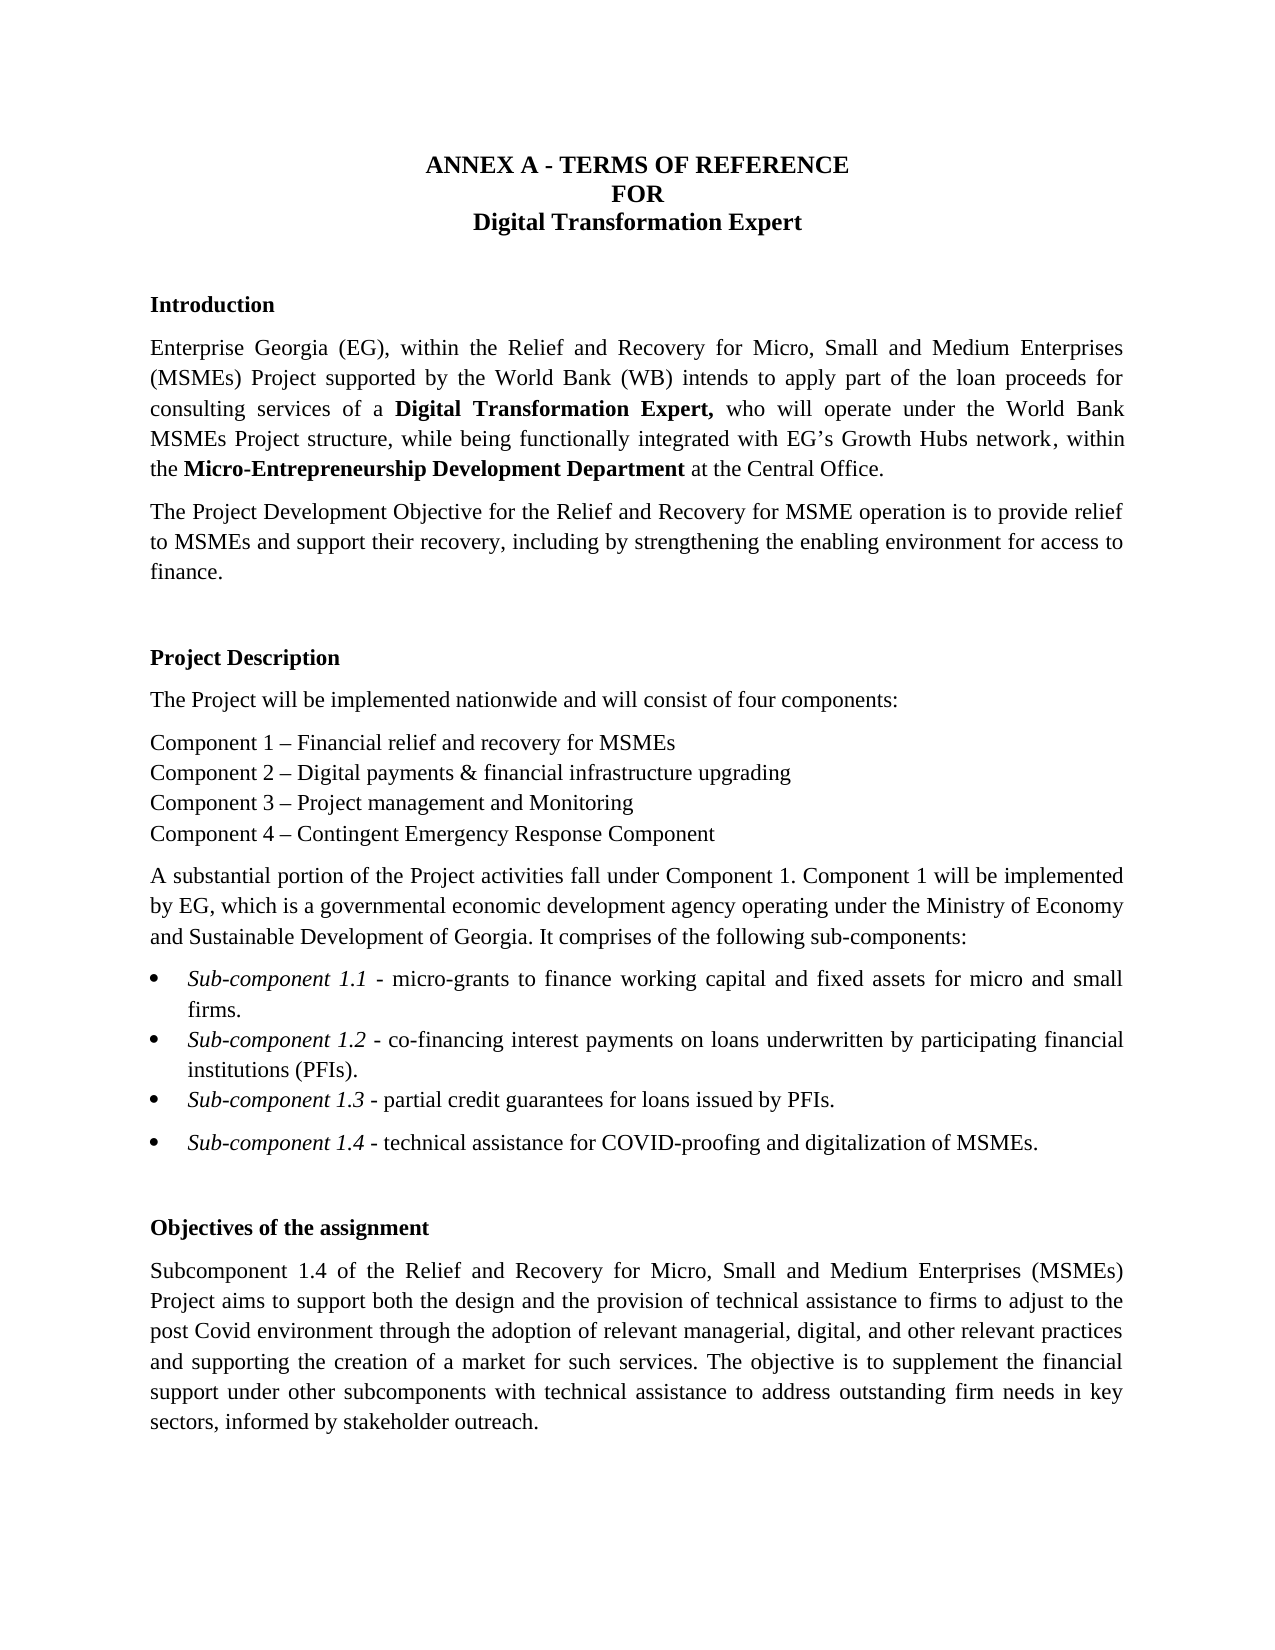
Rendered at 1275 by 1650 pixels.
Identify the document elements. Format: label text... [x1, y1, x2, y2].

text Component 1 – Financial relief and recovery for MSMEs [150, 729, 1125, 755]
list Sub-component 1.1 - micro-grants to finance working capital and fixed assets for micro and small firms. [150, 965, 1125, 1022]
text The Project Development Objective for the Relief and Recovery for MSME operation is to provide relief to MSMEs and support their recovery, including by strengthening the enabling environment for access to finance. [150, 498, 1125, 584]
text FOR [150, 179, 1125, 207]
list Sub-component 1.4 - technical assistance for COVID-proofing and digitalization of MSMEs. [150, 1129, 1125, 1155]
list Sub-component 1.3 - partial credit guarantees for loans issued by PFIs. [150, 1086, 1125, 1113]
text ANNEX A - TERMS OF REFERENCE [150, 150, 1125, 179]
list Sub-component 1.2 - co-financing interest payments on loans underwritten by participating financial institutions (PFIs). [150, 1026, 1125, 1082]
text Subcomponent 1.4 of the Relief and Recovery for Micro, Small and Medium Enterprises (MSMEs) Project aims to support both the design and the provision of technical assistance to firms to adjust to the post Covid environment through the adoption of relevant managerial, digital, and other relevant practices and supporting the creation of a market for such services. The objective is to supplement the financial support under other subcomponents with technical assistance to address outstanding firm needs in key sectors, informed by stakeholder outreach. [150, 1257, 1125, 1434]
text Digital Transformation Expert [150, 207, 1125, 236]
text Component 2 – Digital payments & financial infrastructure upgrading [150, 759, 1125, 786]
text Enterprise Georgia (EG), within the Relief and Recovery for Micro, Small and Medium Enterprises (MSMEs) Project supported by the World Bank (WB) intends to apply part of the loan proceeds for consulting services of a Digital Transformation Expert, who will operate under the World Bank MSMEs Project structure, while being functionally integrated with EG’s Growth Hubs network, within the Micro-Entrepreneurship Development Department at the Central Office. [150, 334, 1125, 481]
text Component 4 – Contingent Emergency Response Component [150, 819, 1125, 846]
text A substantial portion of the Project activities fall under Component 1. Component 1 will be implemented by EG, which is a governmental economic development agency operating under the Ministry of Economy and Sustainable Development of Georgia. It comprises of the following sub-components: [150, 862, 1125, 949]
text Component 3 – Project management and Monitoring [150, 789, 1125, 816]
text Project Description [150, 643, 1125, 670]
text Introduction [150, 291, 1125, 318]
text Objectives of the assignment [150, 1214, 1125, 1241]
text The Project will be implemented nationwide and will consist of four components: [150, 686, 1125, 713]
